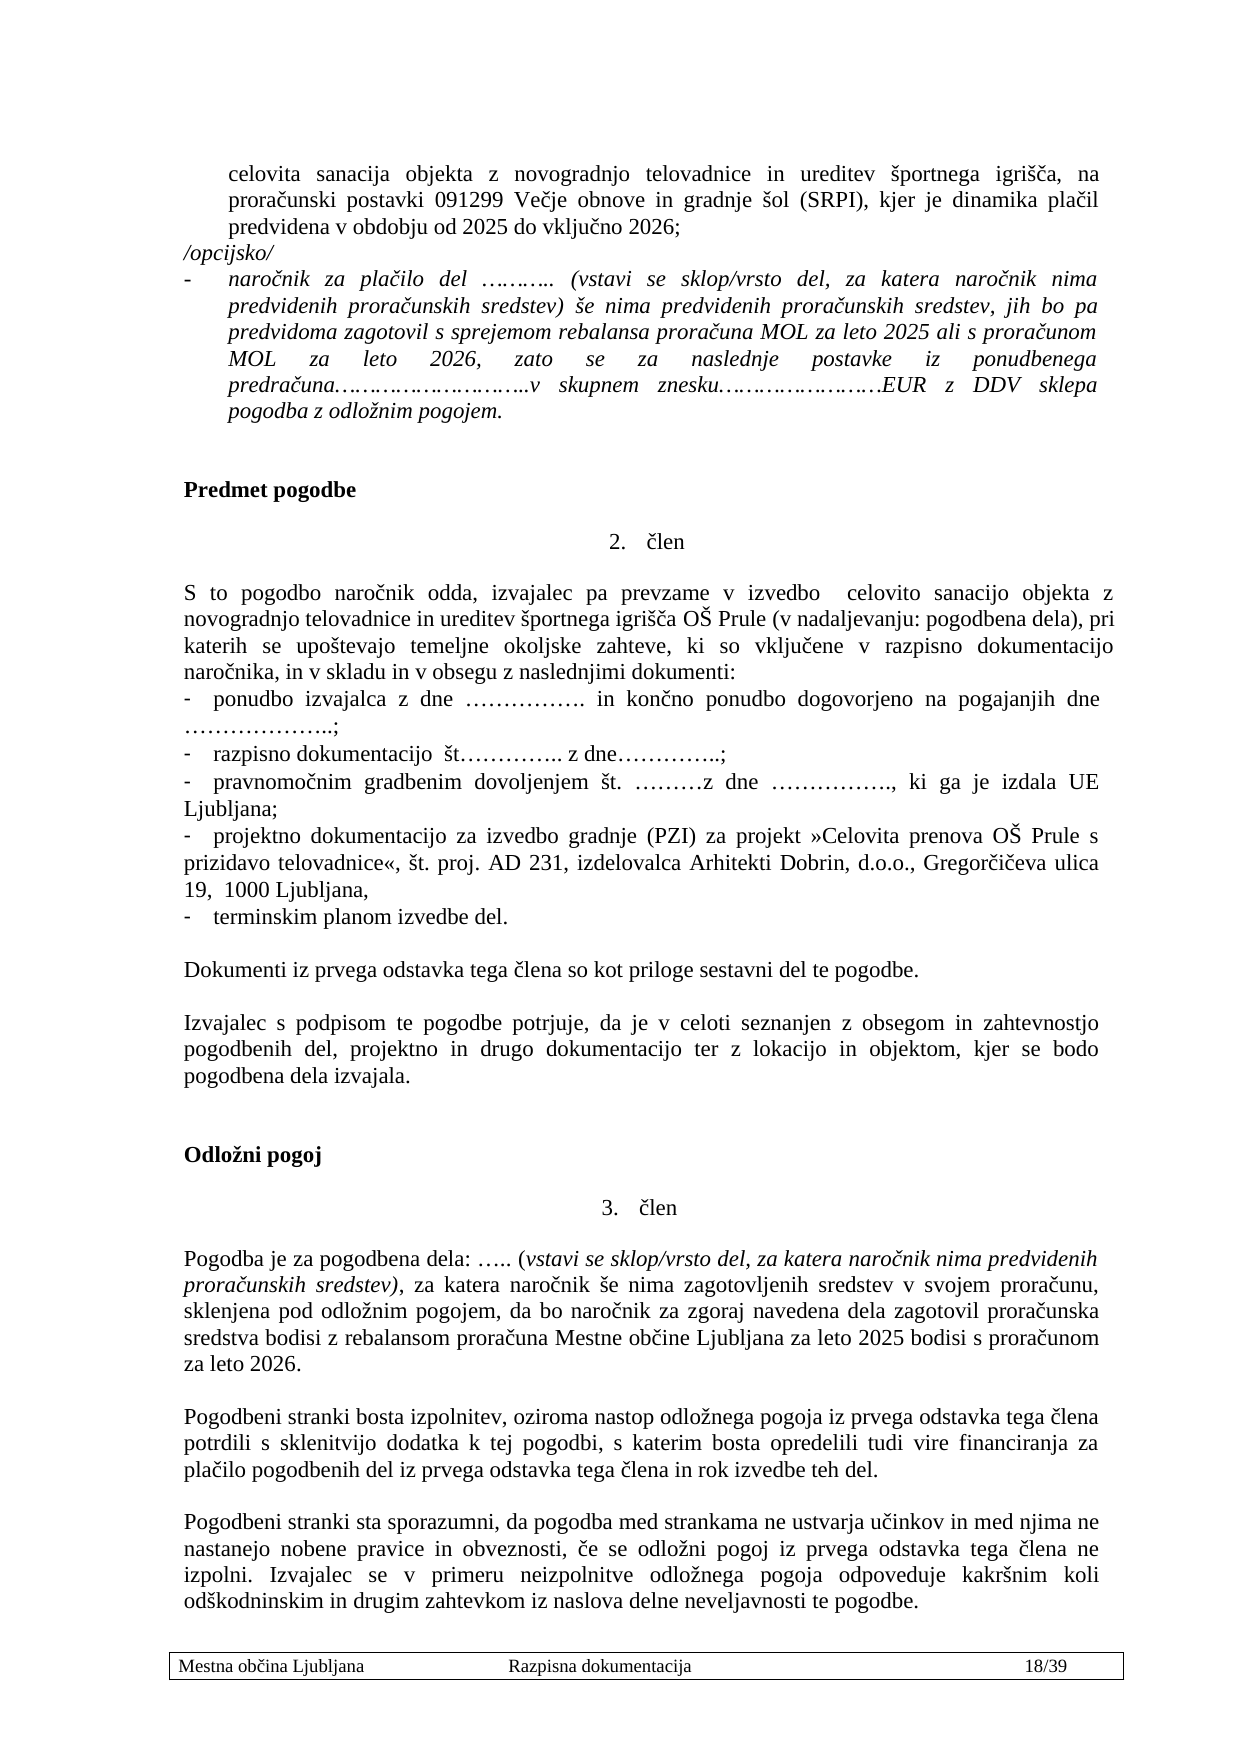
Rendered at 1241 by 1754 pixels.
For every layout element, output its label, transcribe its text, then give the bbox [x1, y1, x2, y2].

text /opcijsko/ [184, 239, 1101, 266]
list člen [178, 528, 1115, 554]
list pravnomočnim gradbenim dovoljenjem št. ………z dne ……………., ki ga je izdala UE Ljubljana; [184, 767, 1101, 821]
text S to pogodbo naročnik odda, izvajalec pa prevzame v izvedbo celovito sanacijo objekta z novogradnjo telovadnice in ureditev športnega igrišča OŠ Prule (v nadaljevanju: pogodbena dela), pri katerih se upoštevajo temeljne okoljske zahteve, ki so vključene v razpisno dokumentacijo naročnika, in v skladu in v obsegu z naslednjimi dokumenti: [184, 579, 1115, 684]
text Dokumenti iz prvega odstavka tega člena so kot priloge sestavni del te pogodbe. [184, 956, 1101, 983]
text Pogodba je za pogodbena dela: ….. (vstavi se sklop/vrsto del, za katera naročnik nima predvidenih proračunskih sredstev), za katera naročnik še nima zagotovljenih sredstev v svojem proračunu, sklenjena pod odložnim pogojem, da bo naročnik za zgoraj navedena dela zagotovil proračunska sredstva bodisi z rebalansom proračuna Mestne občine Ljubljana za leto 2025 bodisi s proračunom za leto 2026. [184, 1245, 1101, 1377]
list naročnik za plačilo del ……….. (vstavi se sklop/vrsto del, za katera naročnik nima predvidenih proračunskih sredstev) še nima predvidenih proračunskih sredstev, jih bo pa predvidoma zagotovil s sprejemom rebalansa proračuna MOL za leto 2025 ali s proračunom MOL za leto 2026, zato se za naslednje postavke iz ponudbenega predračuna………………………..v skupnem znesku……………………EUR z DDV sklepa pogodba z odložnim pogojem. [184, 266, 1101, 424]
text Predmet pogodbe [184, 476, 1115, 503]
text Izvajalec s podpisom te pogodbe potrjuje, da je v celoti seznanjen z obsegom in zahtevnostjo pogodbenih del, projektno in drugo dokumentacijo ter z lokacijo in objektom, kjer se bodo pogodbena dela izvajala. [184, 1009, 1101, 1088]
text Pogodbeni stranki sta sporazumni, da pogodba med strankama ne ustvarja učinkov in med njima ne nastanejo nobene pravice in obveznosti, če se odložni pogoj iz prvega odstavka tega člena ne izpolni. Izvajalec se v primeru neizpolnitve odložnega pogoja odpoveduje kakršnim koli odškodninskim in drugim zahtevkom iz naslova delne neveljavnosti te pogodbe. [184, 1508, 1101, 1614]
list projektno dokumentacijo za izvedbo gradnje (PZI) za projekt »Celovita prenova OŠ Prule s prizidavo telovadnice«, št. proj. AD 231, izdelovalca Arhitekti Dobrin, d.o.o., Gregorčičeva ulica 19, 1000 Ljubljana, [184, 821, 1101, 902]
list razpisno dokumentacijo št………….. z dne…………..; [184, 739, 1101, 767]
list člen [178, 1193, 1101, 1220]
list terminskim planom izvedbe del. [184, 902, 1101, 930]
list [191, 160, 1101, 239]
list ponudbo izvajalca z dne ……………. in končno ponudbo dogovorjeno na pogajanjih dne ………………..; [184, 684, 1101, 739]
text Odložni pogoj [184, 1141, 1101, 1167]
text Pogodbeni stranki bosta izpolnitev, oziroma nastop odložnega pogoja iz prvega odstavka tega člena potrdili s sklenitvijo dodatka k tej pogodbi, s katerim bosta opredelili tudi vire financiranja za plačilo pogodbenih del iz prvega odstavka tega člena in rok izvedbe teh del. [184, 1403, 1101, 1482]
